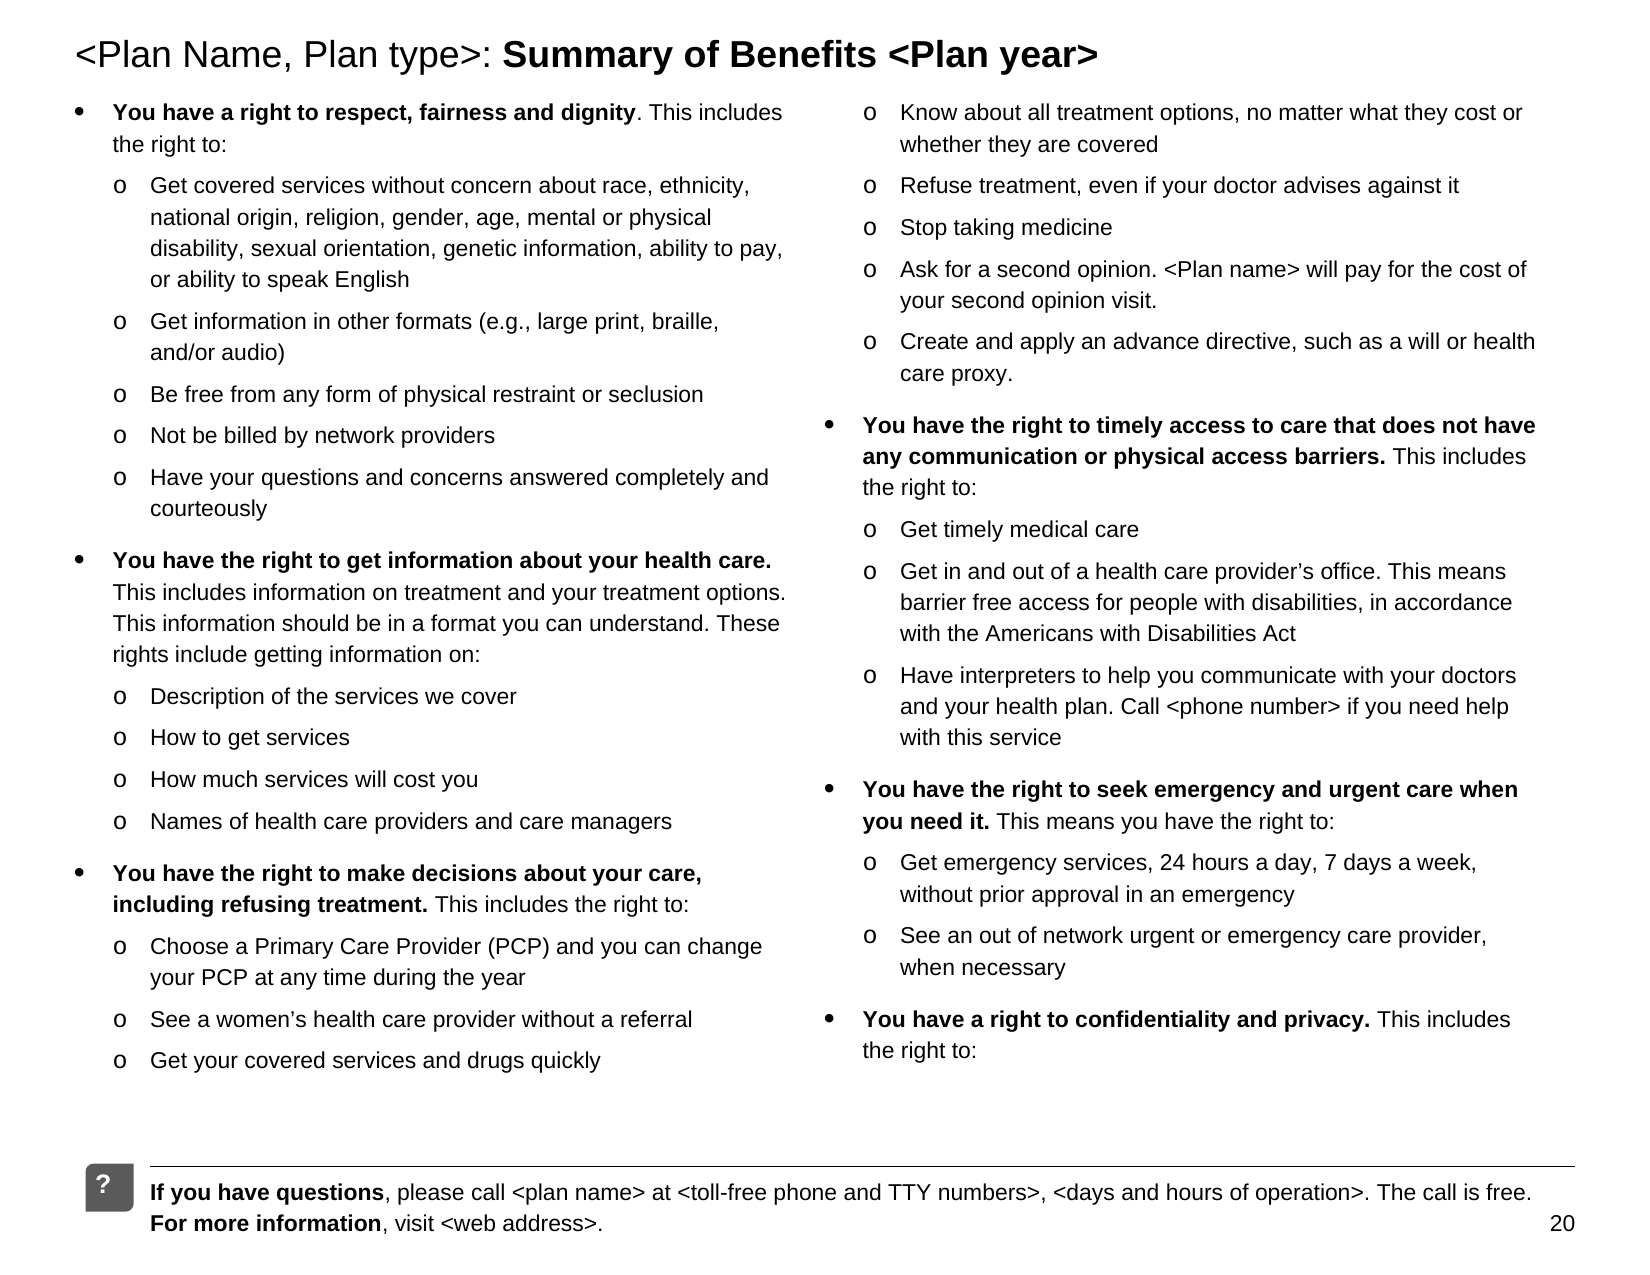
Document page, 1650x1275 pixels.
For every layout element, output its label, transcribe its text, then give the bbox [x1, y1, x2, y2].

list Stop taking medicine [862, 210, 1537, 242]
list Choose a Primary Care Provider (PCP) and you can change your PCP at any time during the year [112, 929, 787, 992]
list Description of the services we cover [112, 679, 787, 710]
list Get your covered services and drugs quickly [112, 1044, 787, 1075]
list See an out of network urgent or emergency care provider, when necessary [862, 919, 1537, 981]
list Refuse treatment, even if your doctor advises against it [862, 169, 1537, 200]
list Have interpreters to help you communicate with your doctors and your health plan. Call <phone number> if you need help with this service [862, 658, 1537, 752]
list Create and apply an advance directive, such as a will or health care proxy. [862, 325, 1537, 387]
list Get covered services without concern about race, ethnicity, national origin, religion, gender, age, mental or physical disability, sexual orientation, genetic information, ability to pay, or ability to speak English [112, 169, 787, 294]
list Get information in other formats (e.g., large print, braille, and/or audio) [112, 304, 787, 367]
list Get emergency services, 24 hours a day, 7 days a week, without prior approval in an emergency [862, 846, 1537, 908]
list Get timely medical care [862, 512, 1537, 544]
list You have the right to make decisions about your care, including refusing treatment. This includes the right to: [75, 856, 787, 919]
list You have the right to timely access to care that does not have any communication or physical access barriers. This includes the right to: [825, 408, 1537, 502]
list Names of health care providers and care managers [112, 804, 787, 835]
list Get in and out of a health care provider’s office. This means barrier free access for people with disabilities, in accordance with the Americans with Disabilities Act [862, 554, 1537, 648]
list See a women’s health care provider without a referral [112, 1002, 787, 1033]
list How much services will cost you [112, 762, 787, 794]
list Not be billed by network providers [112, 419, 787, 450]
list You have the right to get information about your health care. This includes information on treatment and your treatment options. This information should be in a format you can understand. These rights include getting information on: [75, 544, 787, 669]
list You have the right to seek emergency and urgent care when you need it. This means you have the right to: [825, 773, 1537, 835]
list Ask for a second opinion. <Plan name> will pay for the cost of your second opinion visit. [862, 252, 1537, 314]
list Know about all treatment options, no matter what they cost or whether they are covered [862, 96, 1537, 158]
list Be free from any form of physical restraint or seclusion [112, 377, 787, 408]
list You have a right to respect, fairness and dignity. This includes the right to: [75, 96, 787, 158]
list Have your questions and concerns answered completely and courteously [112, 460, 787, 523]
list You have a right to confidentiality and privacy. This includes the right to: [825, 1002, 1537, 1064]
list How to get services [112, 721, 787, 752]
